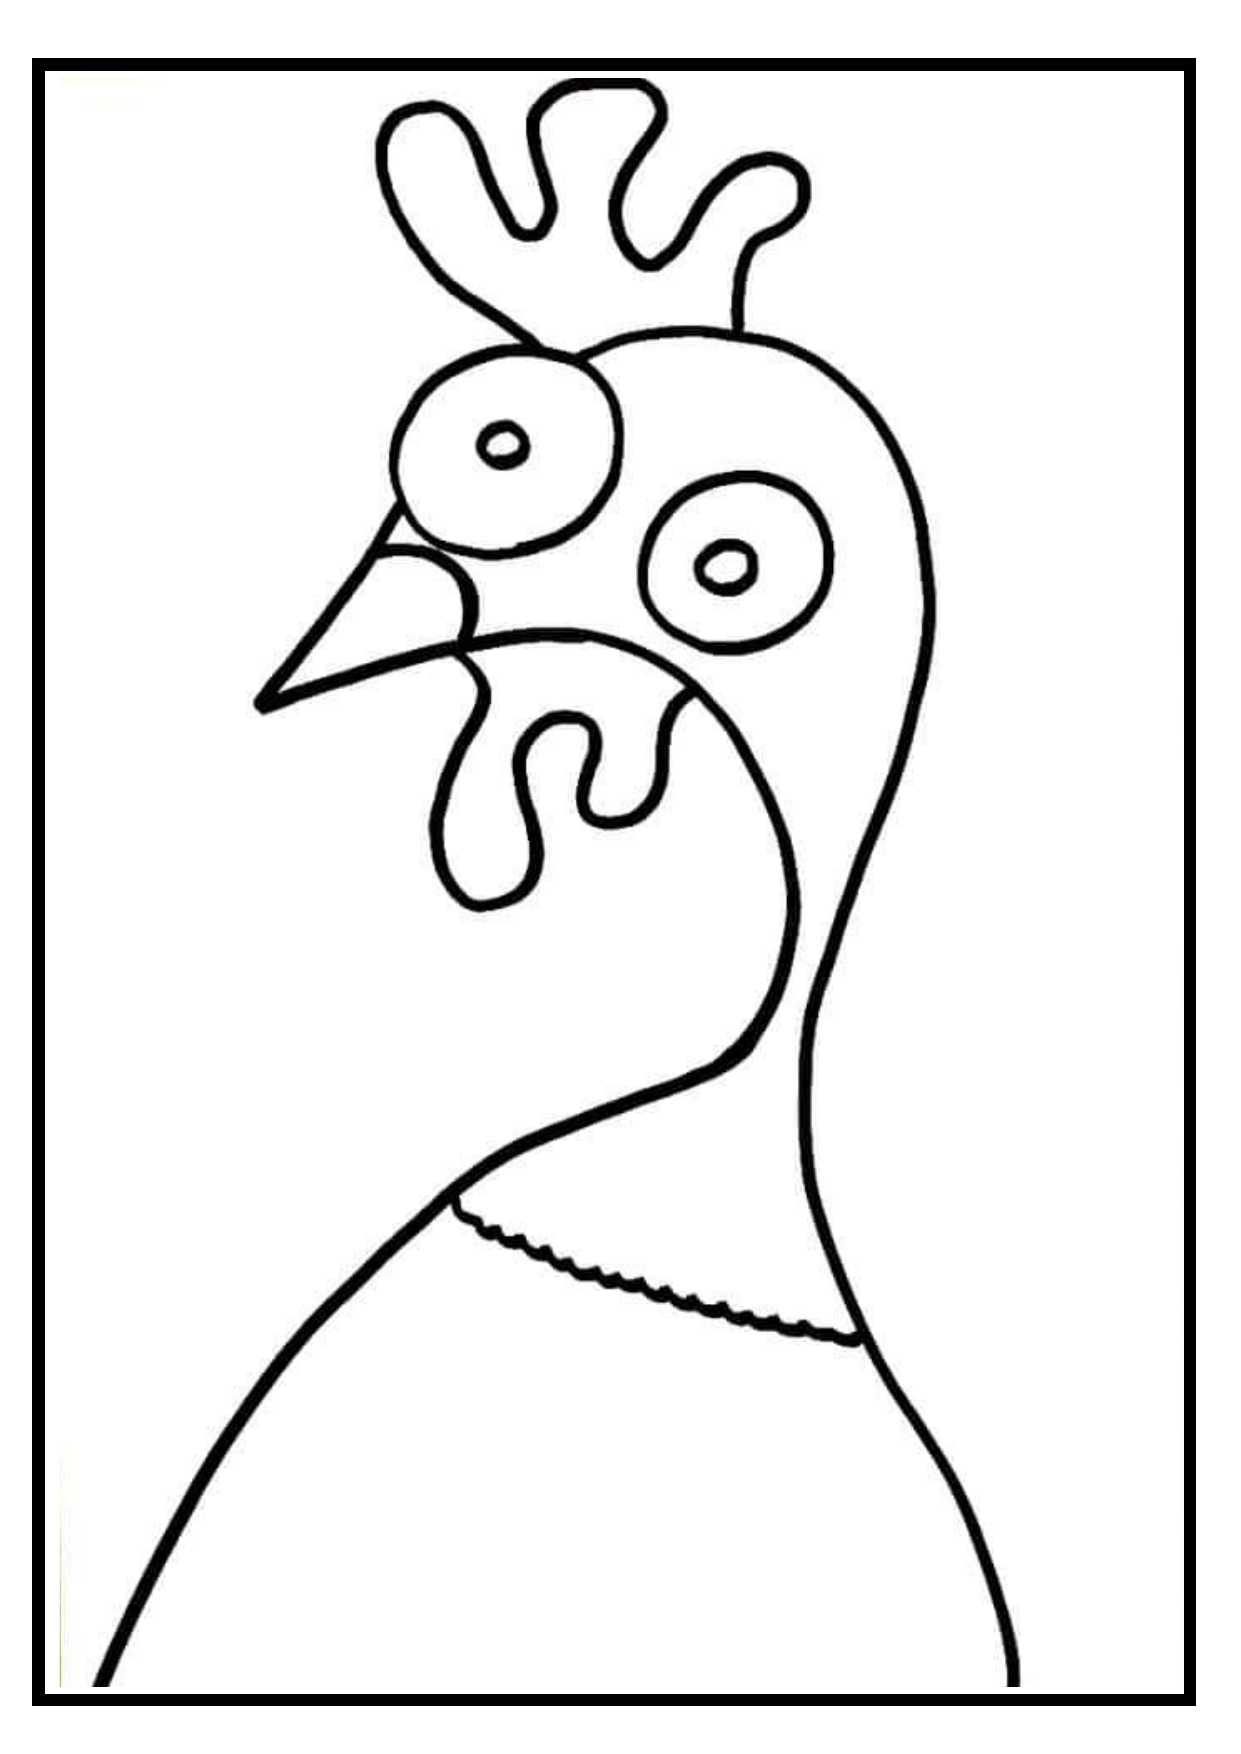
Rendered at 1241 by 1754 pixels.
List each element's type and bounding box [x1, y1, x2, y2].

picture [59, 78, 1184, 1687]
